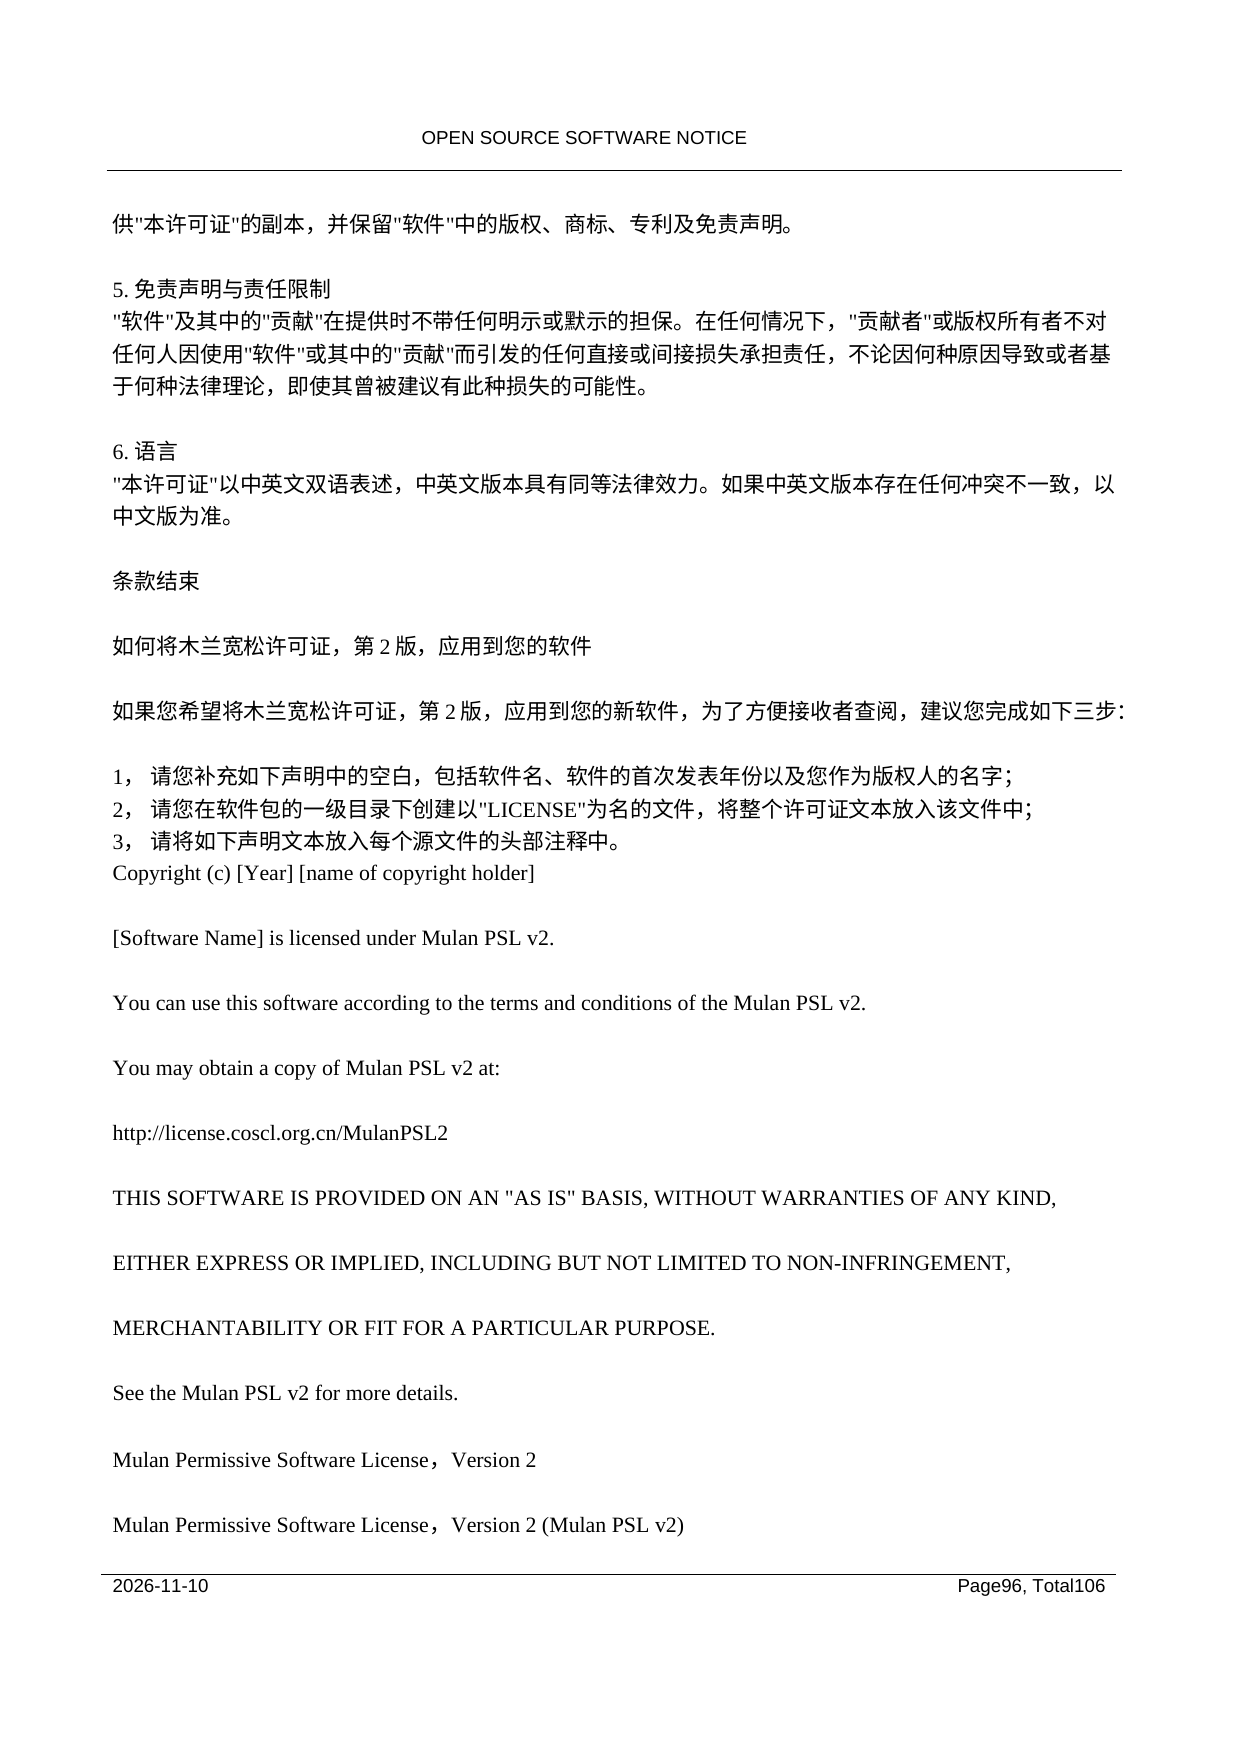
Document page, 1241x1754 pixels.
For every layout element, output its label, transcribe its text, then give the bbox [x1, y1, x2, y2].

text 1， 请您补充如下声明中的空白，包括软件名、软件的首次发表年份以及您作为版权人的名字； [112, 759, 1128, 791]
text [Software Name] is licensed under Mulan PSL v2. [112, 921, 1128, 954]
text 条款结束 [112, 564, 1128, 596]
text 如果您希望将木兰宽松许可证，第2版，应用到您的新软件，为了方便接收者查阅，建议您完成如下三步： [112, 694, 1128, 726]
text You may obtain a copy of Mulan PSL v2 at: [112, 1051, 1128, 1084]
text Mulan Permissive Software License，Version 2 (Mulan PSL v2) [112, 1506, 1128, 1539]
text http://license.coscl.org.cn/MulanPSL2 [112, 1116, 1128, 1149]
text THIS SOFTWARE IS PROVIDED ON AN "AS IS" BASIS, WITHOUT WARRANTIES OF ANY KIND, [112, 1181, 1128, 1214]
text EITHER EXPRESS OR IMPLIED, INCLUDING BUT NOT LIMITED TO NON-INFRINGEMENT, [112, 1246, 1128, 1279]
text "本许可证"以中英文双语表述，中英文版本具有同等法律效力。如果中英文版本存在任何冲突不一致，以中文版为准。 [112, 466, 1128, 531]
text MERCHANTABILITY OR FIT FOR A PARTICULAR PURPOSE. [112, 1311, 1128, 1344]
text 3， 请将如下声明文本放入每个源文件的头部注释中。 [112, 824, 1128, 856]
text 6. 语言 [112, 434, 1128, 466]
text "软件"及其中的"贡献"在提供时不带任何明示或默示的担保。在任何情况下，"贡献者"或版权所有者不对任何人因使用"软件"或其中的"贡献"而引发的任何直接或间接损失承担责任，不论因何种原因导致或者基于何种法律理论，即使其曾被建议有此种损失的可能性。 [112, 304, 1128, 401]
text 5. 免责声明与责任限制 [112, 271, 1128, 304]
text 2， 请您在软件包的一级目录下创建以"LICENSE"为名的文件，将整个许可证文本放入该文件中； [112, 791, 1128, 824]
text 如何将木兰宽松许可证，第2版，应用到您的软件 [112, 629, 1128, 661]
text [112, 206, 1128, 239]
text Mulan Permissive Software License，Version 2 [112, 1441, 1128, 1474]
text See the Mulan PSL v2 for more details. [112, 1376, 1128, 1409]
text Copyright (c) [Year] [name of copyright holder] [112, 856, 1128, 889]
text You can use this software according to the terms and conditions of the Mulan PSL v2. [112, 986, 1128, 1019]
